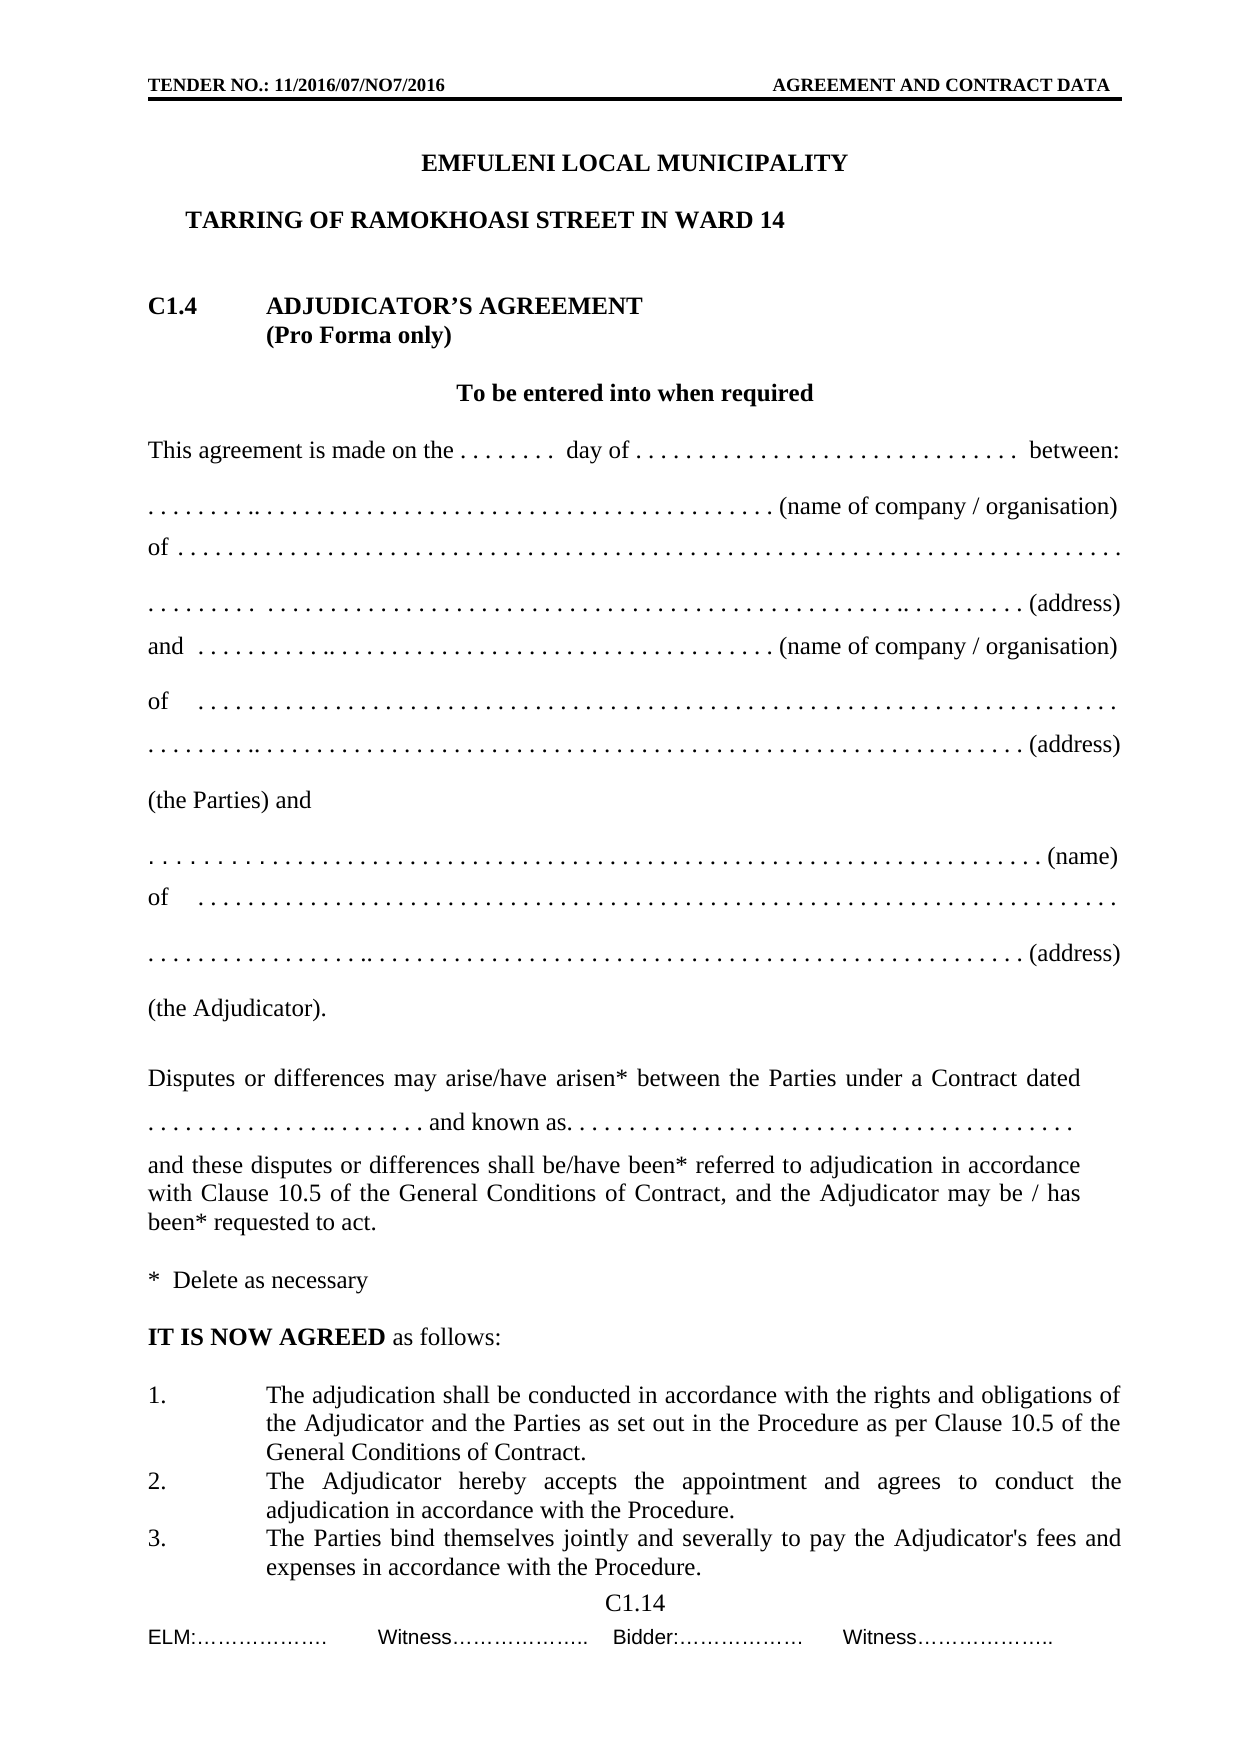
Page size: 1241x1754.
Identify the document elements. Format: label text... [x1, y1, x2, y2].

text . . . . . . . . . . . . . . . . . .. . . . . . . . . . . . . . . . . . . . . . . . . . . . . . . . . . . . . . . . . . . . . . . . . . . . . (address) [148, 938, 1122, 967]
list . . . . . . . . . . . . . . . . . . . . . . . . . . . . . . . . . . . . . . . . . . . . . . . . . . . . . . . . . . . . . . . . . . . . . . . (name) [148, 841, 1122, 870]
text TARRING OF RAMOKHOASI STREET IN WARD 14 [185, 205, 1122, 234]
text Disputes or differences may arise/have arisen* between the Parties under a Contract dated . . . . . . . . . . . . . . .. . . . . . . . and known as. . . . . . . . . . . . . . . . . . . . . . . . . . . . . . . . . . . . . . . . . [148, 1063, 1081, 1135]
text . . . . . . . . . . . . . . . . . . . . . . . . . . . . . . . . . . . . . . . . . . . . . . . . . . . . . . . . . . . .. . . . . . . . . . (address) and . . . . . . . . . . .. . . . . . . . . . . . . . . . . . . . . . . . . . . . . . . . . . . . (name of company / organisation) [148, 588, 1122, 659]
list 1. The adjudication shall be conducted in accordance with the rights and obligations of the Adjudicator and the Parties as set out in the Procedure as per Clause 10.5 of the General Conditions of Contract. [148, 1380, 1122, 1466]
text and these disputes or differences shall be/have been* referred to adjudication in accordance with Clause 10.5 of the General Conditions of Contract, and the Adjudicator may be / has been* requested to act. [148, 1150, 1082, 1236]
list 3. The Parties bind themselves jointly and severally to pay the Adjudicator's fees and expenses in accordance with the Procedure. [148, 1523, 1122, 1581]
text of . . . . . . . . . . . . . . . . . . . . . . . . . . . . . . . . . . . . . . . . . . . . . . . . . . . . . . . . . . . . . . . . . . . . . . . . . . . . [148, 532, 1122, 561]
text (Pro Forma only) [148, 320, 1122, 349]
text (the Parties) and [148, 785, 1122, 814]
text of . . . . . . . . . . . . . . . . . . . . . . . . . . . . . . . . . . . . . . . . . . . . . . . . . . . . . . . . . . . . . . . . . . . . . . . . . . . . . . . . . . .. . . . . . . . . . . . . . . . . . . . . . . . . . . . . . . . . . . . . . . . . . . . . . . . . . . . . . . . . . . . . . (address) [148, 686, 1122, 758]
text * Delete as necessary [148, 1265, 1082, 1293]
text IT IS NOW AGREED as follows: [148, 1322, 1082, 1351]
list 2. The Adjudicator hereby accepts the appointment and agrees to conduct the adjudication in accordance with the Procedure. [148, 1466, 1122, 1523]
text of . . . . . . . . . . . . . . . . . . . . . . . . . . . . . . . . . . . . . . . . . . . . . . . . . . . . . . . . . . . . . . . . . . . . . . . . . . [148, 882, 1122, 911]
text EMFULENI LOCAL MUNICIPALITY [148, 148, 1122, 176]
text To be entered into when required [148, 378, 1122, 406]
text This agreement is made on the . . . . . . . . day of . . . . . . . . . . . . . . . . . . . . . . . . . . . . . . . between: [148, 435, 1122, 464]
text C1.4 ADJUDICATOR’S AGREEMENT [148, 291, 1122, 320]
list . . . . . . . . .. . . . . . . . . . . . . . . . . . . . . . . . . . . . . . . . . . . . . . . . . . (name of company / organisation) [148, 491, 1122, 519]
text (the Adjudicator). [148, 993, 1122, 1022]
